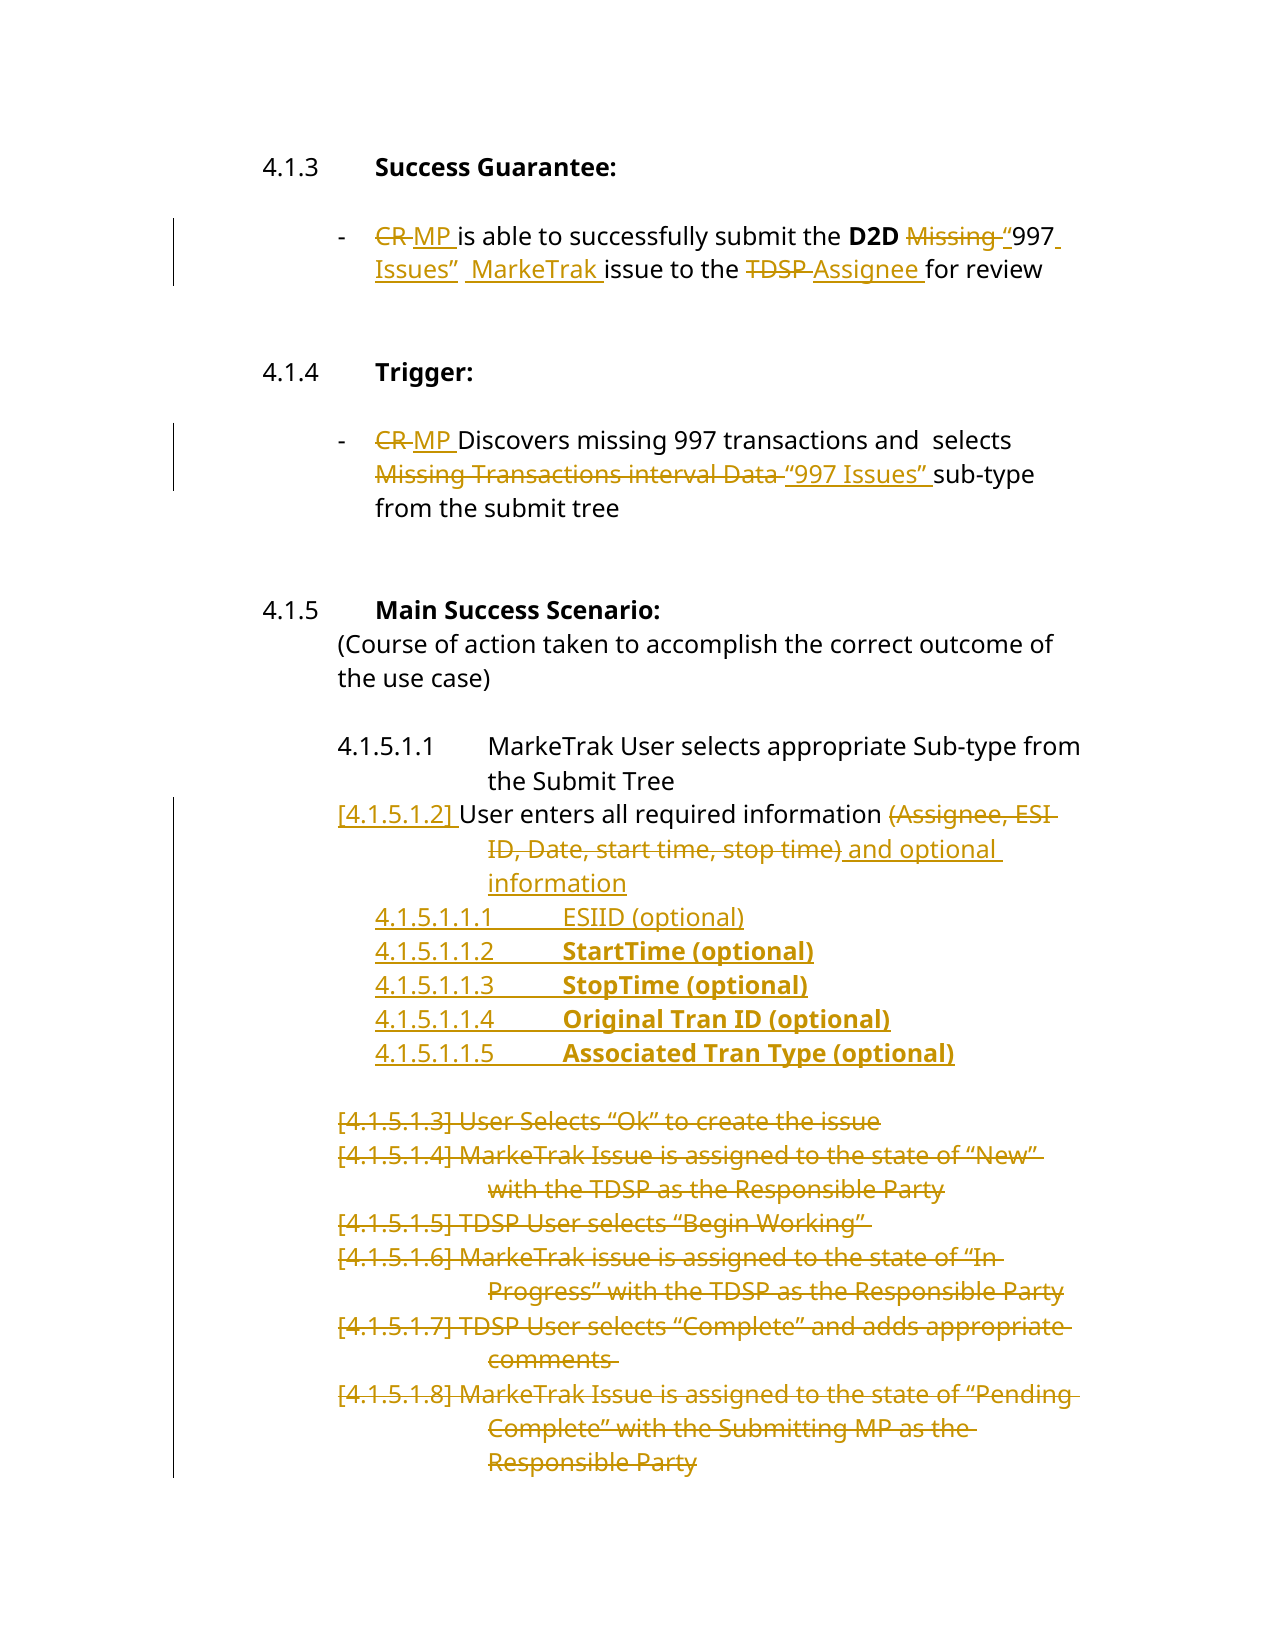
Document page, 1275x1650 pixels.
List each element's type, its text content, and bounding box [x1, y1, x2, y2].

list is able to successfully submit the D2D 997 issue to the for review [337, 218, 1087, 286]
list User enters all required information [337, 797, 1087, 899]
list Success Guarantee: [262, 150, 1087, 184]
text (Course of action taken to accomplish the correct outcome of the use case) [337, 627, 1087, 695]
list Trigger: [262, 354, 1087, 388]
list MarkeTrak User selects appropriate Sub-type from the Submit Tree [337, 729, 1087, 797]
list Main Success Scenario: [262, 593, 1087, 627]
list Discovers missing 997 transactions and selects sub-type from the submit tree [337, 422, 1087, 525]
